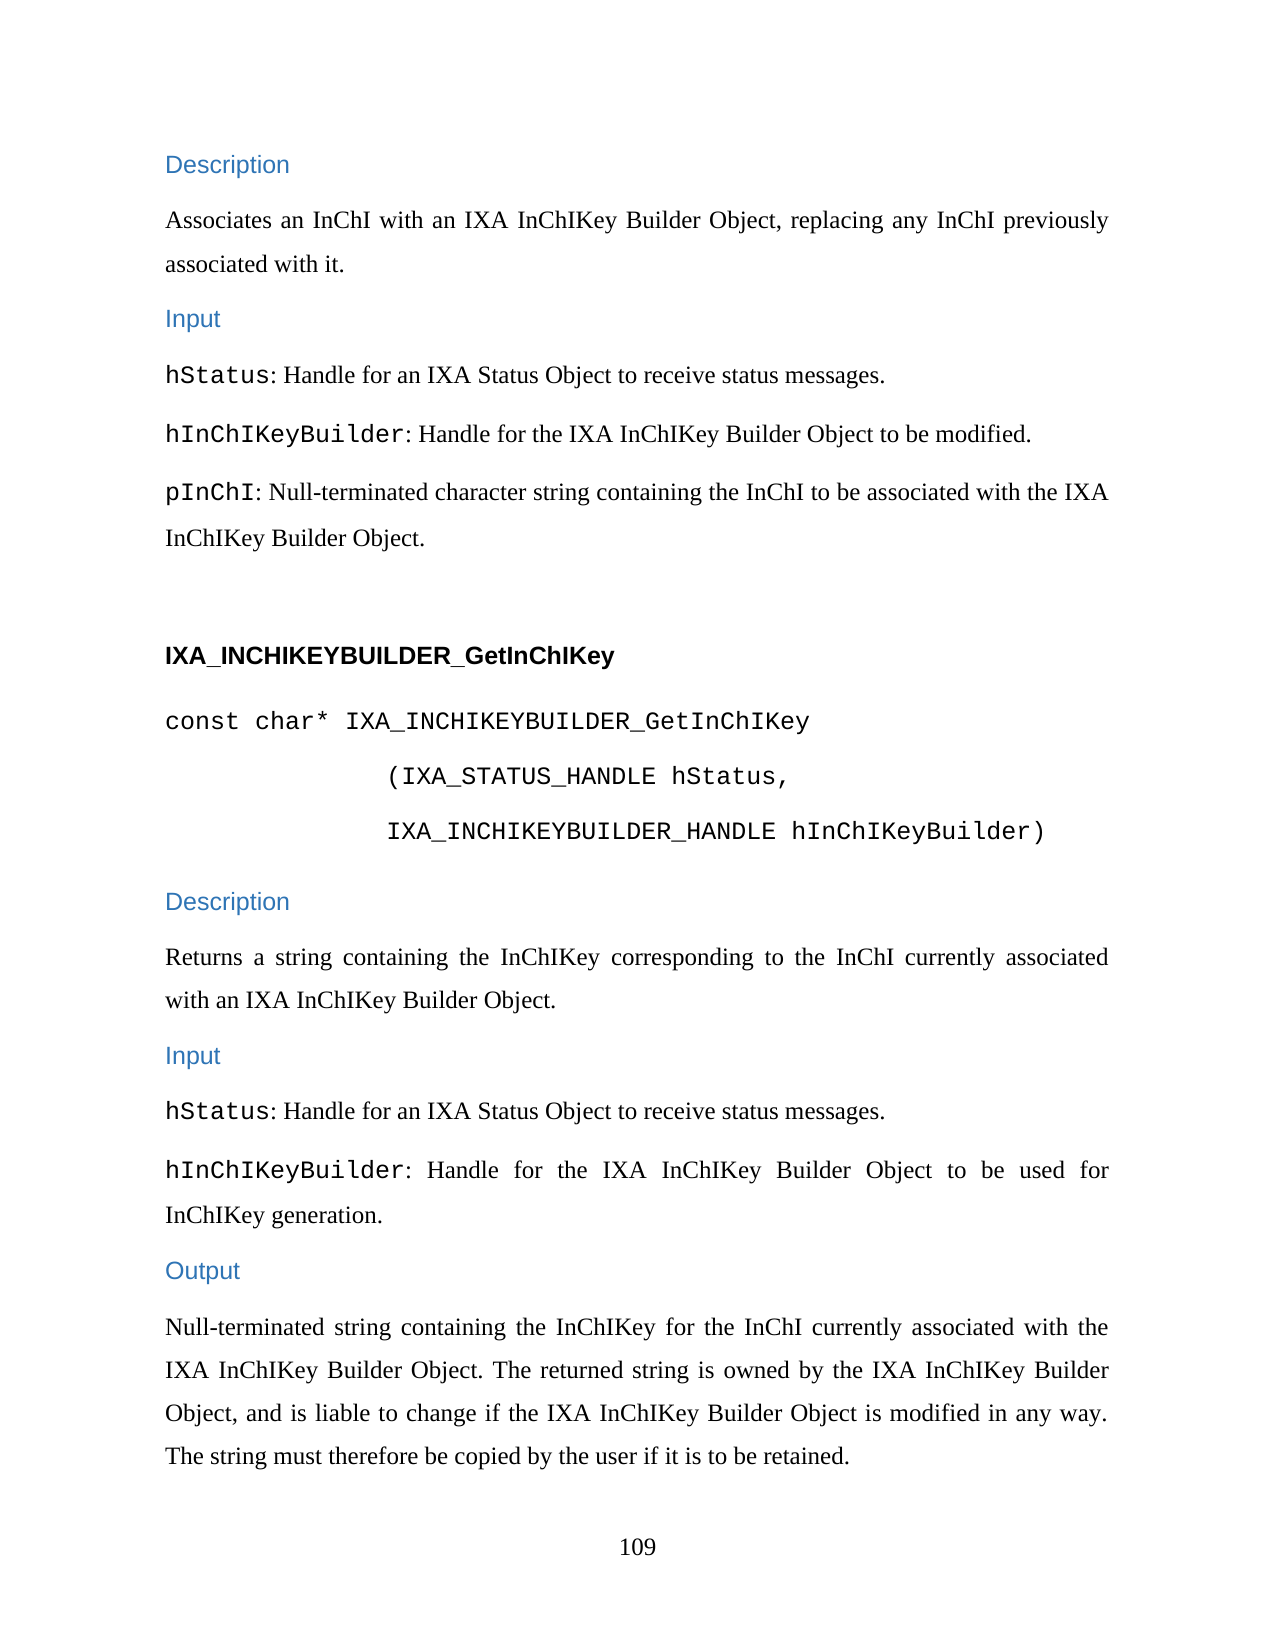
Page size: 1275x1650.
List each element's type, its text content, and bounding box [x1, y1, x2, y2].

text hStatus: Handle for an IXA Status Object to receive status messages. [165, 360, 1110, 391]
subtitle Input [165, 304, 1110, 333]
subtitle IXA_INCHIKEYBUILDER_GetInChIKey [165, 641, 1110, 669]
text (IXA_STATUS_HANDLE hStatus, [386, 764, 1110, 792]
text const char* IXA_INCHIKEYBUILDER_GetInChIKey [165, 709, 1110, 737]
text hStatus: Handle for an IXA Status Object to receive status messages. [165, 1096, 1110, 1127]
subtitle Description [165, 886, 1110, 915]
subtitle Associates an InChI with an IXA InChIKey Builder Object, replacing any InChI previously associated with it. [165, 206, 1110, 277]
subtitle Input [165, 1041, 1110, 1069]
text hInChIKeyBuilder: Handle for the IXA InChIKey Builder Object to be modified. [165, 419, 1110, 449]
subtitle Returns a string containing the InChIKey corresponding to the InChI currently associated with an IXA InChIKey Builder Object. [165, 942, 1110, 1014]
subtitle Description [165, 150, 1110, 179]
subtitle Output [165, 1256, 1110, 1285]
text Null-terminated string containing the InChIKey for the InChI currently associated with the IXA InChIKey Builder Object. The returned string is owned by the IXA InChIKey Builder Object, and is liable to change if the IXA InChIKey Builder Object is modified in any way. The string must therefore be copied by the user if it is to be retained. [165, 1312, 1110, 1470]
text pInChI: Null-terminated character string containing the InChI to be associated with the IXA InChIKey Builder Object. [165, 477, 1110, 551]
subtitle hInChIKeyBuilder: Handle for the IXA InChIKey Builder Object to be used for InChIKey generation. [165, 1155, 1110, 1229]
text IXA_INCHIKEYBUILDER_HANDLE hInChIKeyBuilder) [386, 819, 1110, 847]
